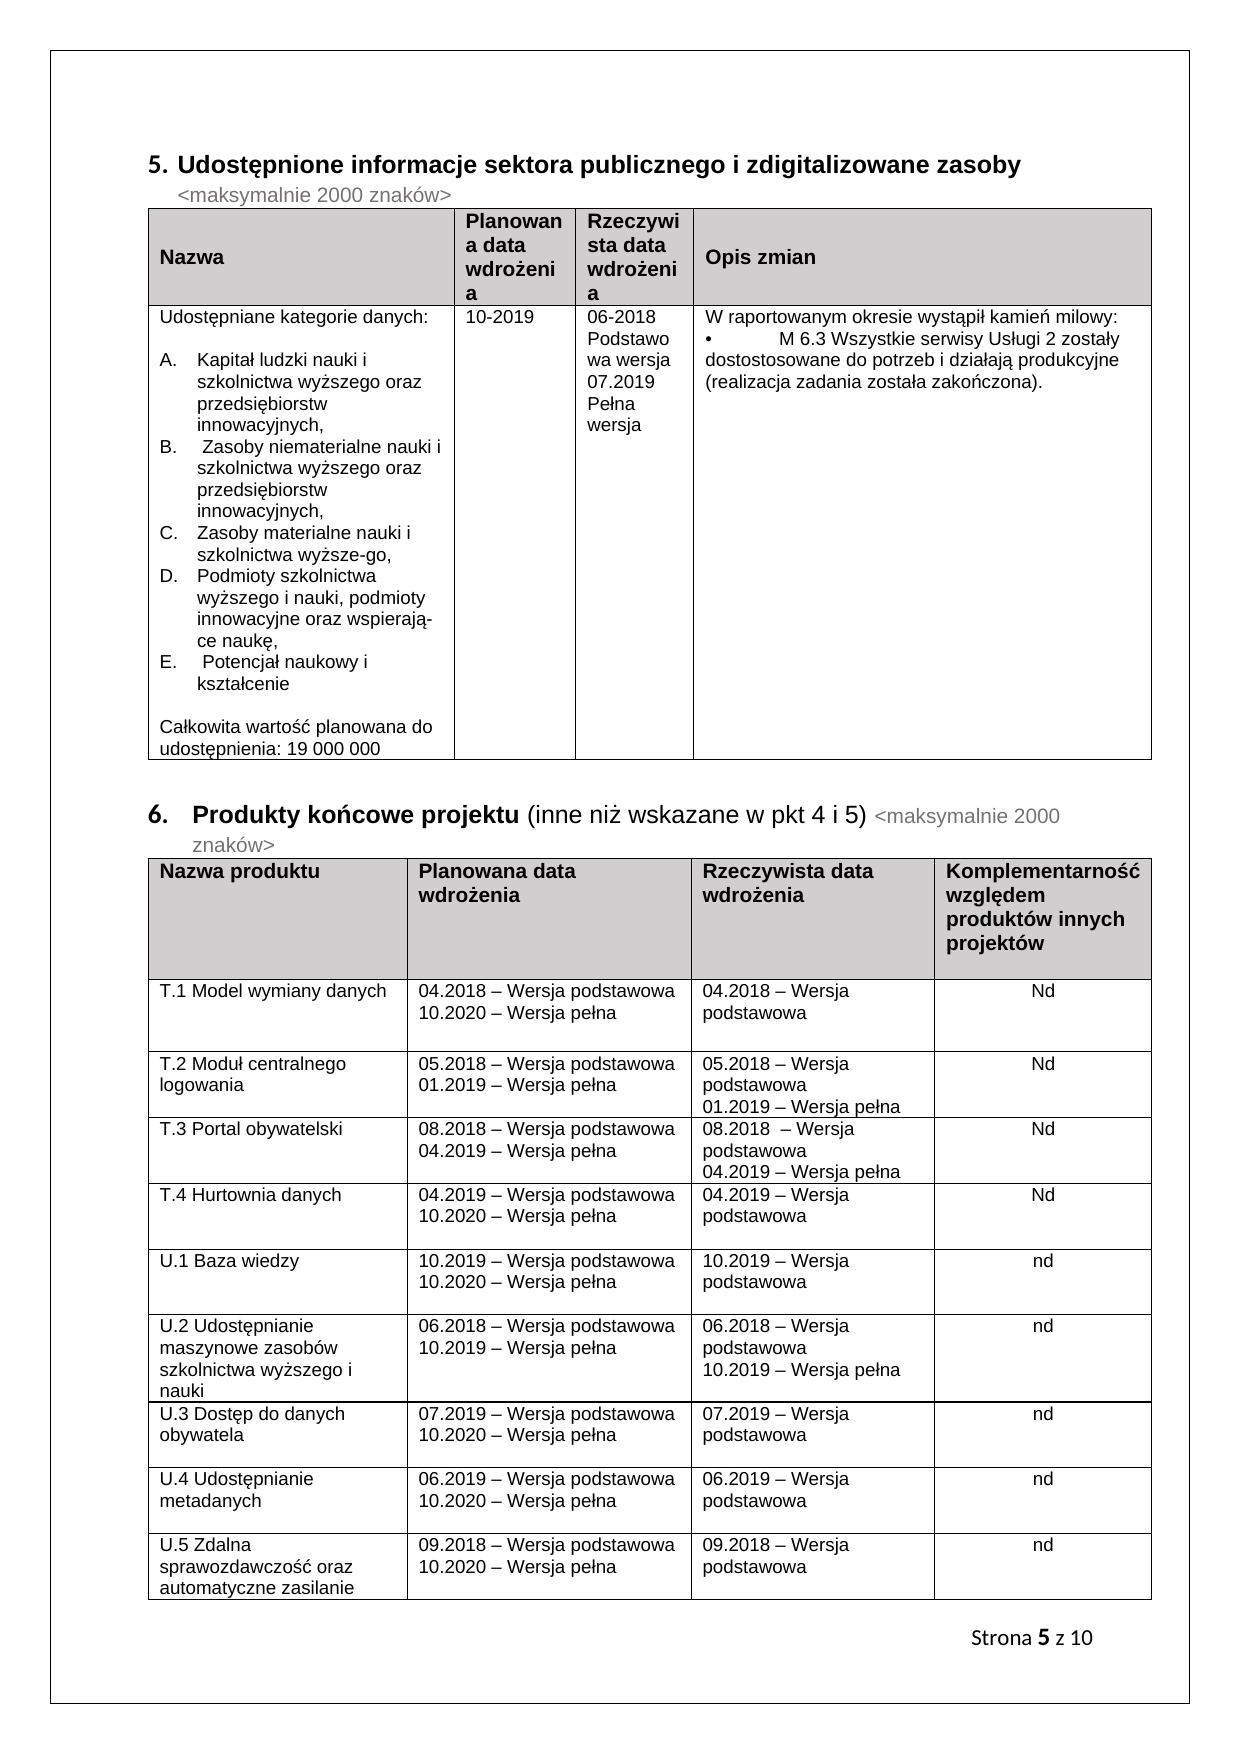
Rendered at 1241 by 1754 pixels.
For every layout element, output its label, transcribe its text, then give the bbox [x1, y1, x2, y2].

table_header Opis zmian [694, 209, 1151, 305]
table_cell nd [935, 1468, 1151, 1533]
table_cell U.2 Udostępnianie maszynowe zasobów szkolnictwa wyższego i nauki [149, 1315, 407, 1401]
table_cell 09.2018 – Wersja podstawowa [692, 1534, 934, 1599]
table_cell 06.2019 – Wersja podstawowa 10.2020 – Wersja pełna [408, 1468, 691, 1533]
table_header Rzeczywista data wdrożenia [692, 859, 934, 979]
table_header Rzeczywista data wdrożenia [576, 209, 693, 305]
table_cell 08.2018 – Wersja podstawowa 04.2019 – Wersja pełna [408, 1118, 691, 1183]
table_cell 04.2018 – Wersja podstawowa [692, 980, 934, 1051]
table_cell Udostępniane kategorie danych: Kapitał ludzki nauki i szkolnictwa wyższego oraz przedsiębiorstw innowacyjnych, Zasoby niematerialne nauki i szkolnictwa wyższego oraz przedsiębiorstw innowacyjnych, Zasoby materialne nauki i szkolnictwa wyższe-go, Podmioty szkolnictwa wyższego i nauki, podmioty innowacyjne oraz wspierają-ce naukę, Potencjał naukowy i kształcenie Całkowita wartość planowana do udostępnienia: 19 000 000 [149, 306, 454, 759]
table_cell 10-2019 [455, 306, 575, 759]
table_cell U.4 Udostępnianie metadanych [149, 1468, 407, 1533]
table_cell W raportowanym okresie wystąpił kamień milowy: • M 6.3 Wszystkie serwisy Usługi 2 zostały dostostosowane do potrzeb i działają produkcyjne (realizacja zadania została zakończona). [694, 306, 1151, 759]
table_cell U.3 Dostęp do danych obywatela [149, 1403, 407, 1467]
table_header Komplementarność względem produktów innych projektów [935, 859, 1151, 979]
table_header Planowana data wdrożenia [408, 859, 691, 979]
table_cell 04.2019 – Wersja podstawowa 10.2020 – Wersja pełna [408, 1184, 691, 1248]
table_cell Nd [935, 1184, 1151, 1248]
table_cell 06.2018 – Wersja podstawowa 10.2019 – Wersja pełna [692, 1315, 934, 1401]
table_header Nazwa [149, 209, 454, 305]
table_cell T.4 Hurtownia danych [149, 1184, 407, 1248]
subtitle Produkty końcowe projektu (inne niż wskazane w pkt 4 i 5) <maksymalnie 2000 znaków> [148, 797, 1093, 856]
table_cell 04.2019 – Wersja podstawowa [692, 1184, 934, 1248]
table_cell nd [935, 1403, 1151, 1467]
table_cell 10.2019 – Wersja podstawowa 10.2020 – Wersja pełna [408, 1250, 691, 1314]
table_cell 08.2018 – Wersja podstawowa 04.2019 – Wersja pełna [692, 1118, 934, 1183]
table_cell 06-2018 Podstawowa wersja 07.2019 Pełna wersja [576, 306, 693, 759]
table_cell nd [935, 1250, 1151, 1314]
subtitle Udostępnione informacje sektora publicznego i zdigitalizowane zasoby <maksymalnie 2000 znaków> [148, 147, 1093, 206]
table_cell 07.2019 – Wersja podstawowa [692, 1403, 934, 1467]
table_cell 05.2018 – Wersja podstawowa 01.2019 – Wersja pełna [408, 1052, 691, 1117]
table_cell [149, 1534, 407, 1599]
table_cell T.2 Moduł centralnego logowania [149, 1052, 407, 1117]
table_cell 04.2018 – Wersja podstawowa 10.2020 – Wersja pełna [408, 980, 691, 1051]
table_header Planowana data wdrożenia [455, 209, 575, 305]
table_cell nd [935, 1534, 1151, 1599]
table_header Nazwa produktu [149, 859, 407, 979]
table_cell 06.2019 – Wersja podstawowa [692, 1468, 934, 1533]
table_cell Nd [935, 1118, 1151, 1183]
table_cell U.1 Baza wiedzy [149, 1250, 407, 1314]
table_cell Nd [935, 1052, 1151, 1117]
table_cell 05.2018 – Wersja podstawowa 01.2019 – Wersja pełna [692, 1052, 934, 1117]
table_cell 10.2019 – Wersja podstawowa [692, 1250, 934, 1314]
table_cell 06.2018 – Wersja podstawowa 10.2019 – Wersja pełna [408, 1315, 691, 1401]
table_cell Nd [935, 980, 1151, 1051]
table_cell nd [935, 1315, 1151, 1401]
table_cell T.3 Portal obywatelski [149, 1118, 407, 1183]
table_cell T.1 Model wymiany danych [149, 980, 407, 1051]
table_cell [408, 1534, 691, 1599]
table_cell 07.2019 – Wersja podstawowa 10.2020 – Wersja pełna [408, 1403, 691, 1467]
